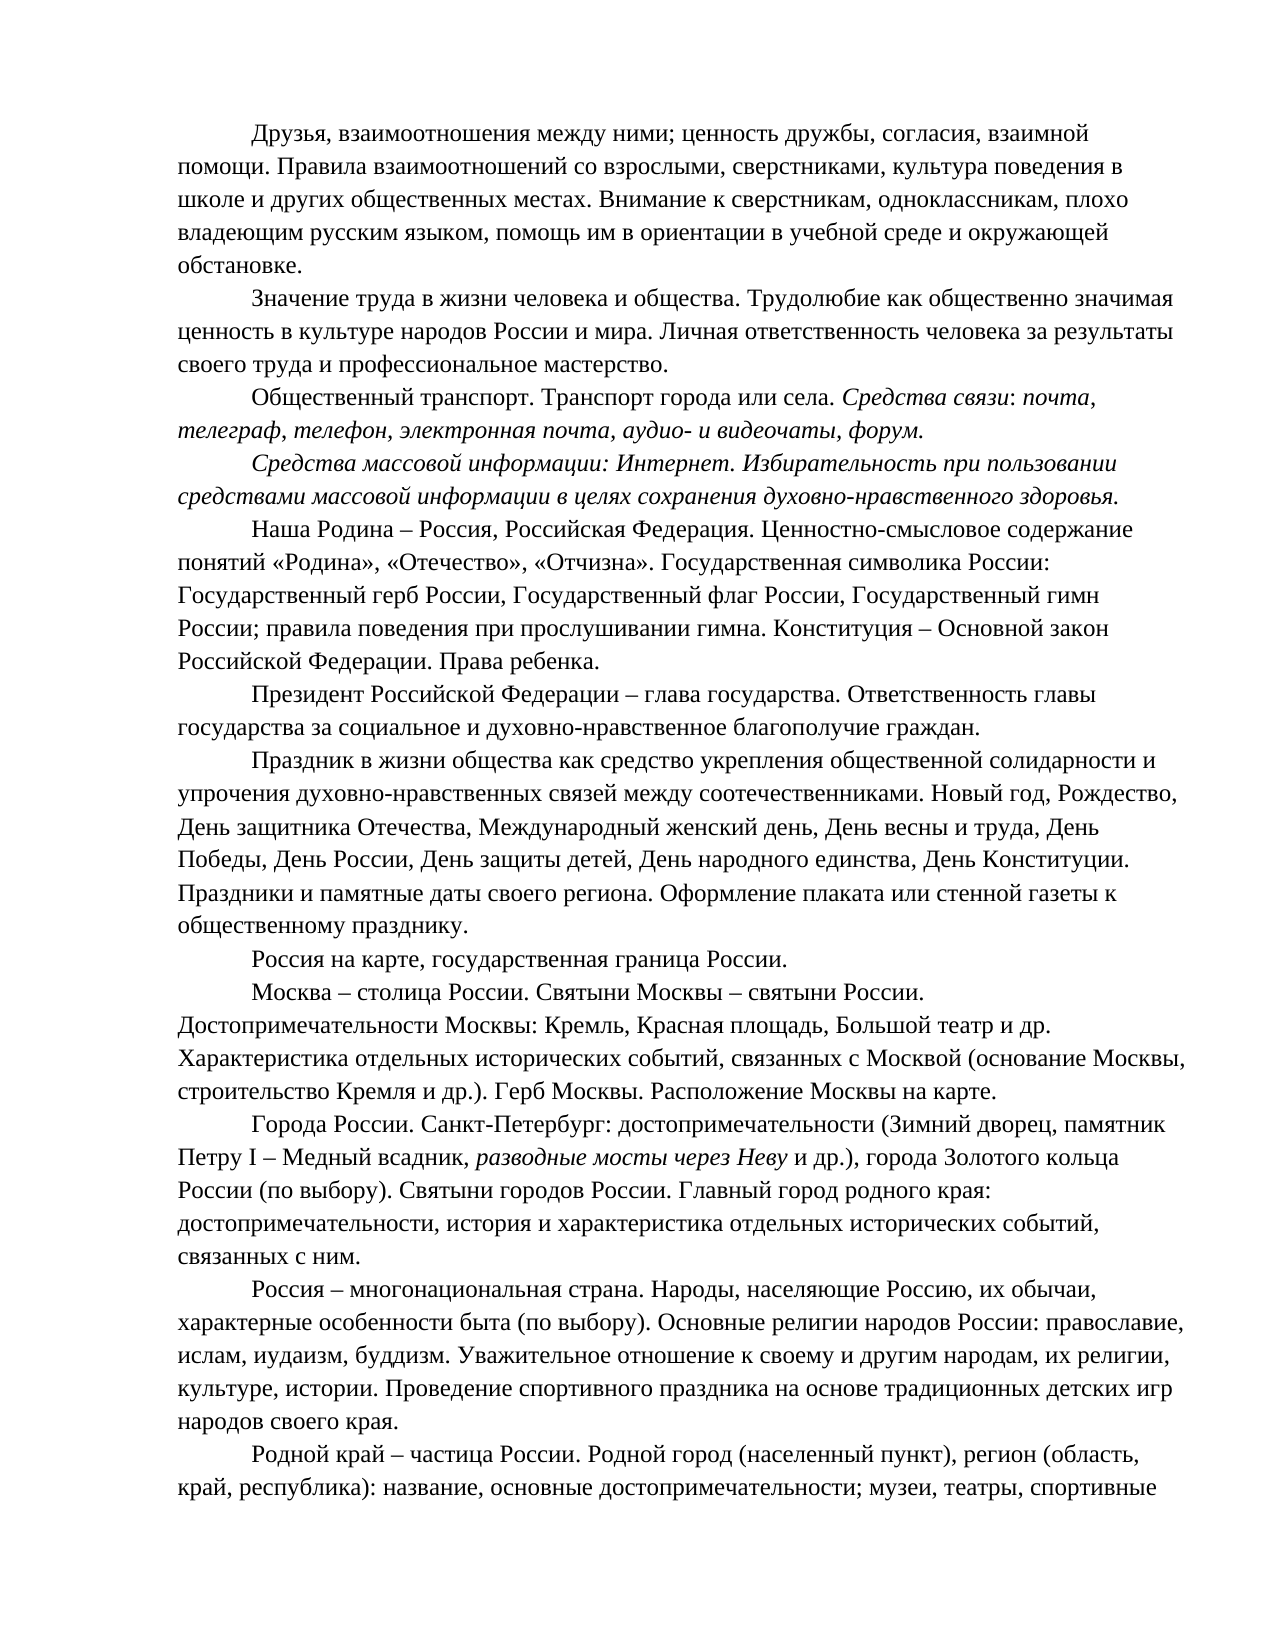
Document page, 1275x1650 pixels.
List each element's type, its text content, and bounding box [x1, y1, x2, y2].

text Друзья, взаимоотношения между ними; ценность дружбы, согласия, взаимной помощи. Правила взаимоотношений со взрослыми, сверстниками, культура поведения в школе и других общественных местах. Внимание к сверстникам, одноклассникам, плохо владеющим русским языком, помощь им в ориентации в учебной среде и окружающей обстановке. [177, 118, 1186, 279]
text Президент Российской Федерации – глава государства. Ответственность главы государства за социальное и духовно-нравственное благополучие граждан. [177, 679, 1186, 741]
text Москва – столица России. Святыни Москвы – святыни России. Достопримечательности Москвы: Кремль, Красная площадь, Большой театр и др. Характеристика отдельных исторических событий, связанных с Москвой (основание Москвы, строительство Кремля и др.). Герб Москвы. Расположение Москвы на карте. [177, 977, 1186, 1104]
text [177, 1439, 1186, 1501]
text Наша Родина – Россия, Российская Федерация. Ценностно-смысловое содержание понятий «Родина», «Отечество», «Отчизна». Государственная символика России: Государственный герб России, Государственный флаг России, Государственный гимн России; правила поведения при прослушивании гимна. Конституция – Основной закон Российской Федерации. Права ребенка. [177, 514, 1186, 675]
text Праздник в жизни общества как средство укрепления общественной солидарности и упрочения духовно-нравственных связей между соотечественниками. Новый год, Рождество, День защитника Отечества, Международный женский день, День весны и труда, День Победы, День России, День защиты детей, День народного единства, День Конституции. Праздники и памятные даты своего региона. Оформление плаката или стенной газеты к общественному празднику. [177, 746, 1186, 939]
text Значение труда в жизни человека и общества. Трудолюбие как общественно значимая ценность в культуре народов России и мира. Личная ответственность человека за результаты своего труда и профессиональное мастерство. [177, 283, 1186, 378]
text Общественный транспорт. Транспорт города или села. Средства связи: почта, телеграф, телефон, электронная почта, аудио- и видеочаты, форум. [177, 382, 1186, 444]
text Россия – многонациональная страна. Народы, населяющие Россию, их обычаи, характерные особенности быта (по выбору). Основные религии народов России: православие, ислам, иудаизм, буддизм. Уважительное отношение к своему и другим народам, их религии, культуре, истории. Проведение спортивного праздника на основе традиционных детских игр народов своего края. [177, 1274, 1186, 1435]
text Средства массовой информации: Интернет. Избирательность при пользовании средствами массовой информации в целях сохранения духовно-нравственного здоровья. [177, 448, 1186, 510]
text Города России. Санкт-Петербург: достопримечательности (Зимний дворец, памятник Петру I – Медный всадник, разводные мосты через Неву и др.), города Золотого кольца России (по выбору). Святыни городов России. Главный город родного края: достопримечательности, история и характеристика отдельных исторических событий, связанных с ним. [177, 1109, 1186, 1269]
text Россия на карте, государственная граница России. [177, 944, 1186, 972]
